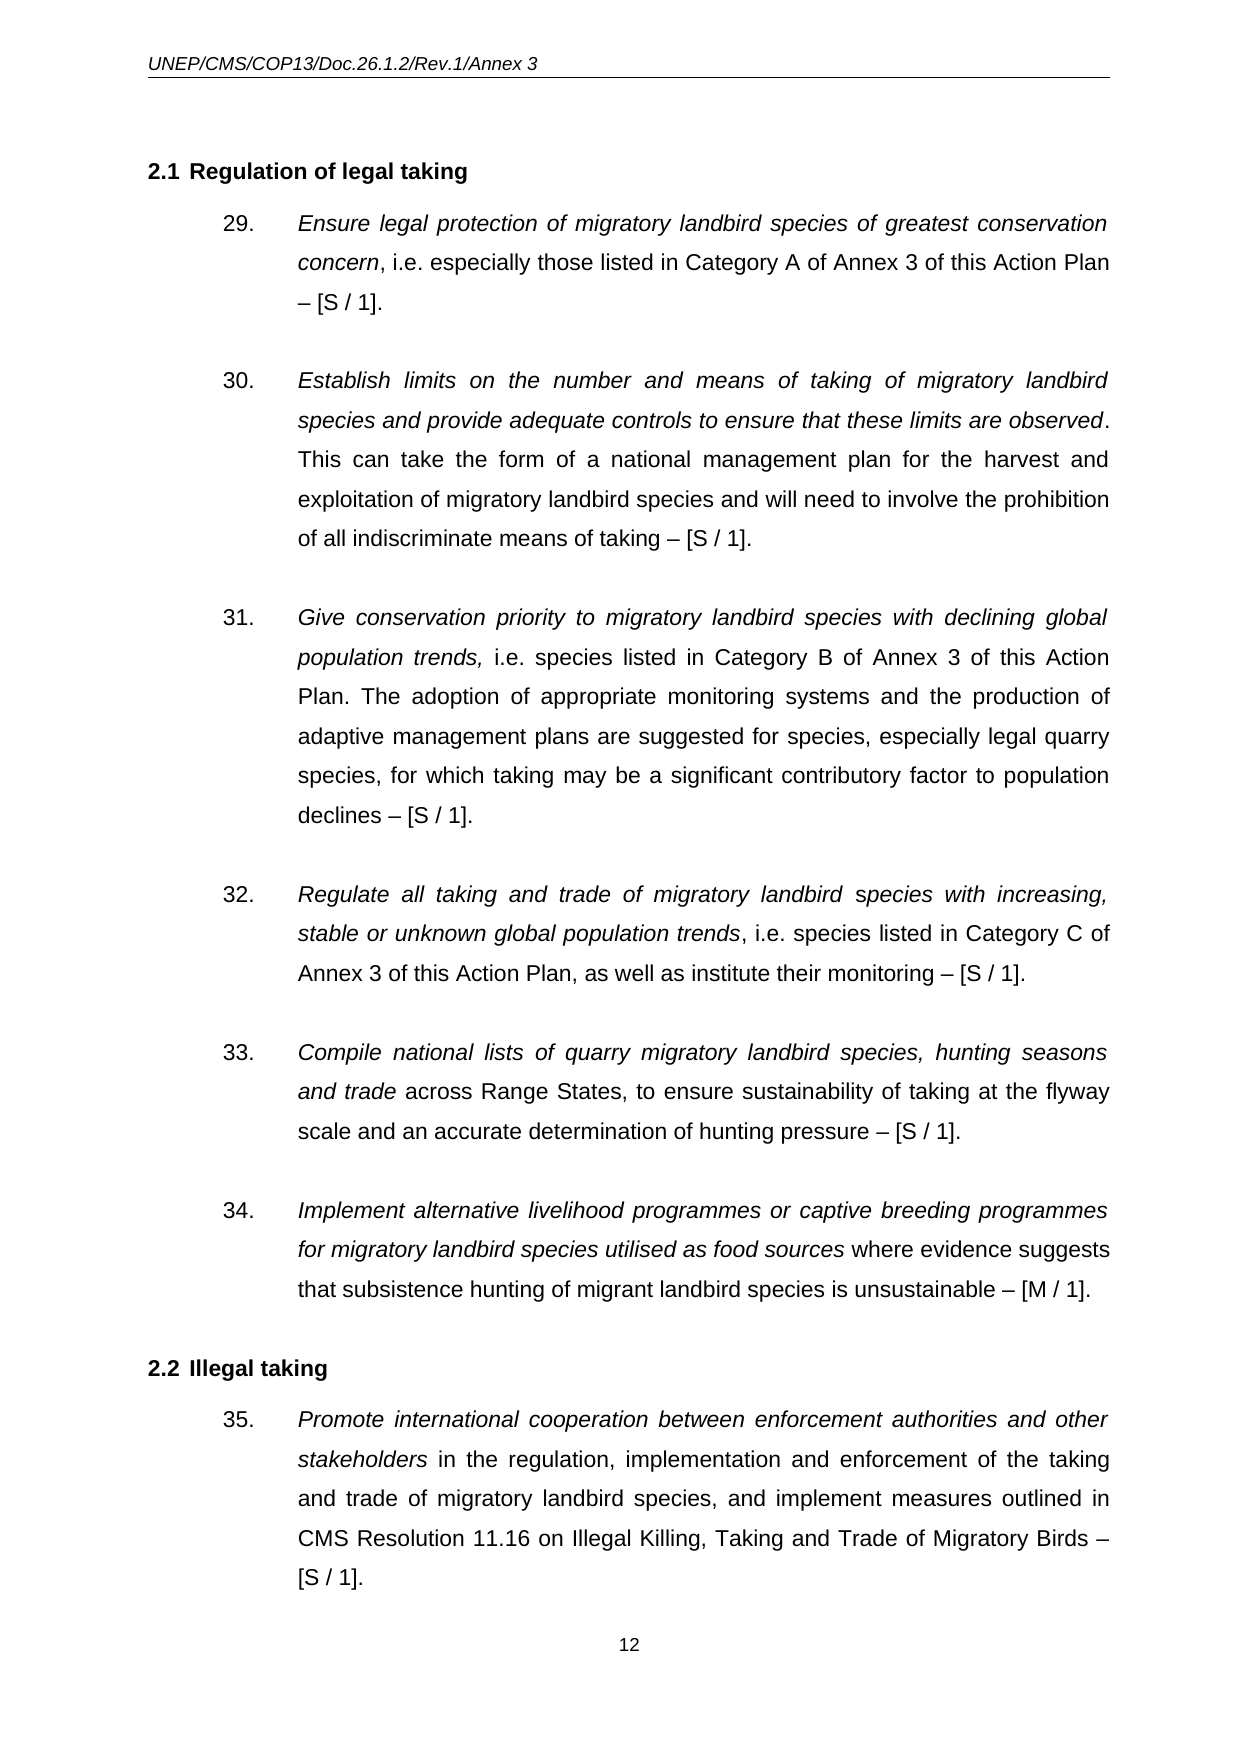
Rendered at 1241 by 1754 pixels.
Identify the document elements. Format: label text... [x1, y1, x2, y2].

text 2.2 Illegal taking [148, 1354, 1110, 1381]
list Give conservation priority to migratory landbird species with declining global population trends, i.e. species listed in Category B of Annex 3 of this Action Plan. The adoption of appropriate monitoring systems and the production of adaptive management plans are suggested for species, especially legal quarry species, for which taking may be a significant contributory factor to population declines – [S / 1]. [223, 604, 1110, 828]
text 2.1 Regulation of legal taking [148, 158, 1110, 184]
list Implement alternative livelihood programmes or captive breeding programmes for migratory landbird species utilised as food sources where evidence suggests that subsistence hunting of migrant landbird species is unsustainable – [M / 1]. [223, 1197, 1110, 1302]
list Regulate all taking and trade of migratory landbird species with increasing, stable or unknown global population trends, i.e. species listed in Category C of Annex 3 of this Action Plan, as well as institute their monitoring – [S / 1]. [223, 881, 1110, 986]
list Promote international cooperation between enforcement authorities and other stakeholders in the regulation, implementation and enforcement of the taking and trade of migratory landbird species, and implement measures outlined in CMS Resolution 11.16 on Illegal Killing, Taking and Trade of Migratory Birds – [S / 1]. [223, 1406, 1110, 1591]
list Ensure legal protection of migratory landbird species of greatest conservation concern, i.e. especially those listed in Category A of Annex 3 of this Action Plan – [S / 1]. [223, 209, 1110, 315]
list Establish limits on the number and means of taking of migratory landbird species and provide adequate controls to ensure that these limits are observed. This can take the form of a national management plan for the harvest and exploitation of migratory landbird species and will need to involve the prohibition of all indiscriminate means of taking – [S / 1]. [223, 367, 1110, 552]
list Compile national lists of quarry migratory landbird species, hunting seasons and trade across Range States, to ensure sustainability of taking at the flyway scale and an accurate determination of hunting pressure – [S / 1]. [223, 1039, 1110, 1144]
